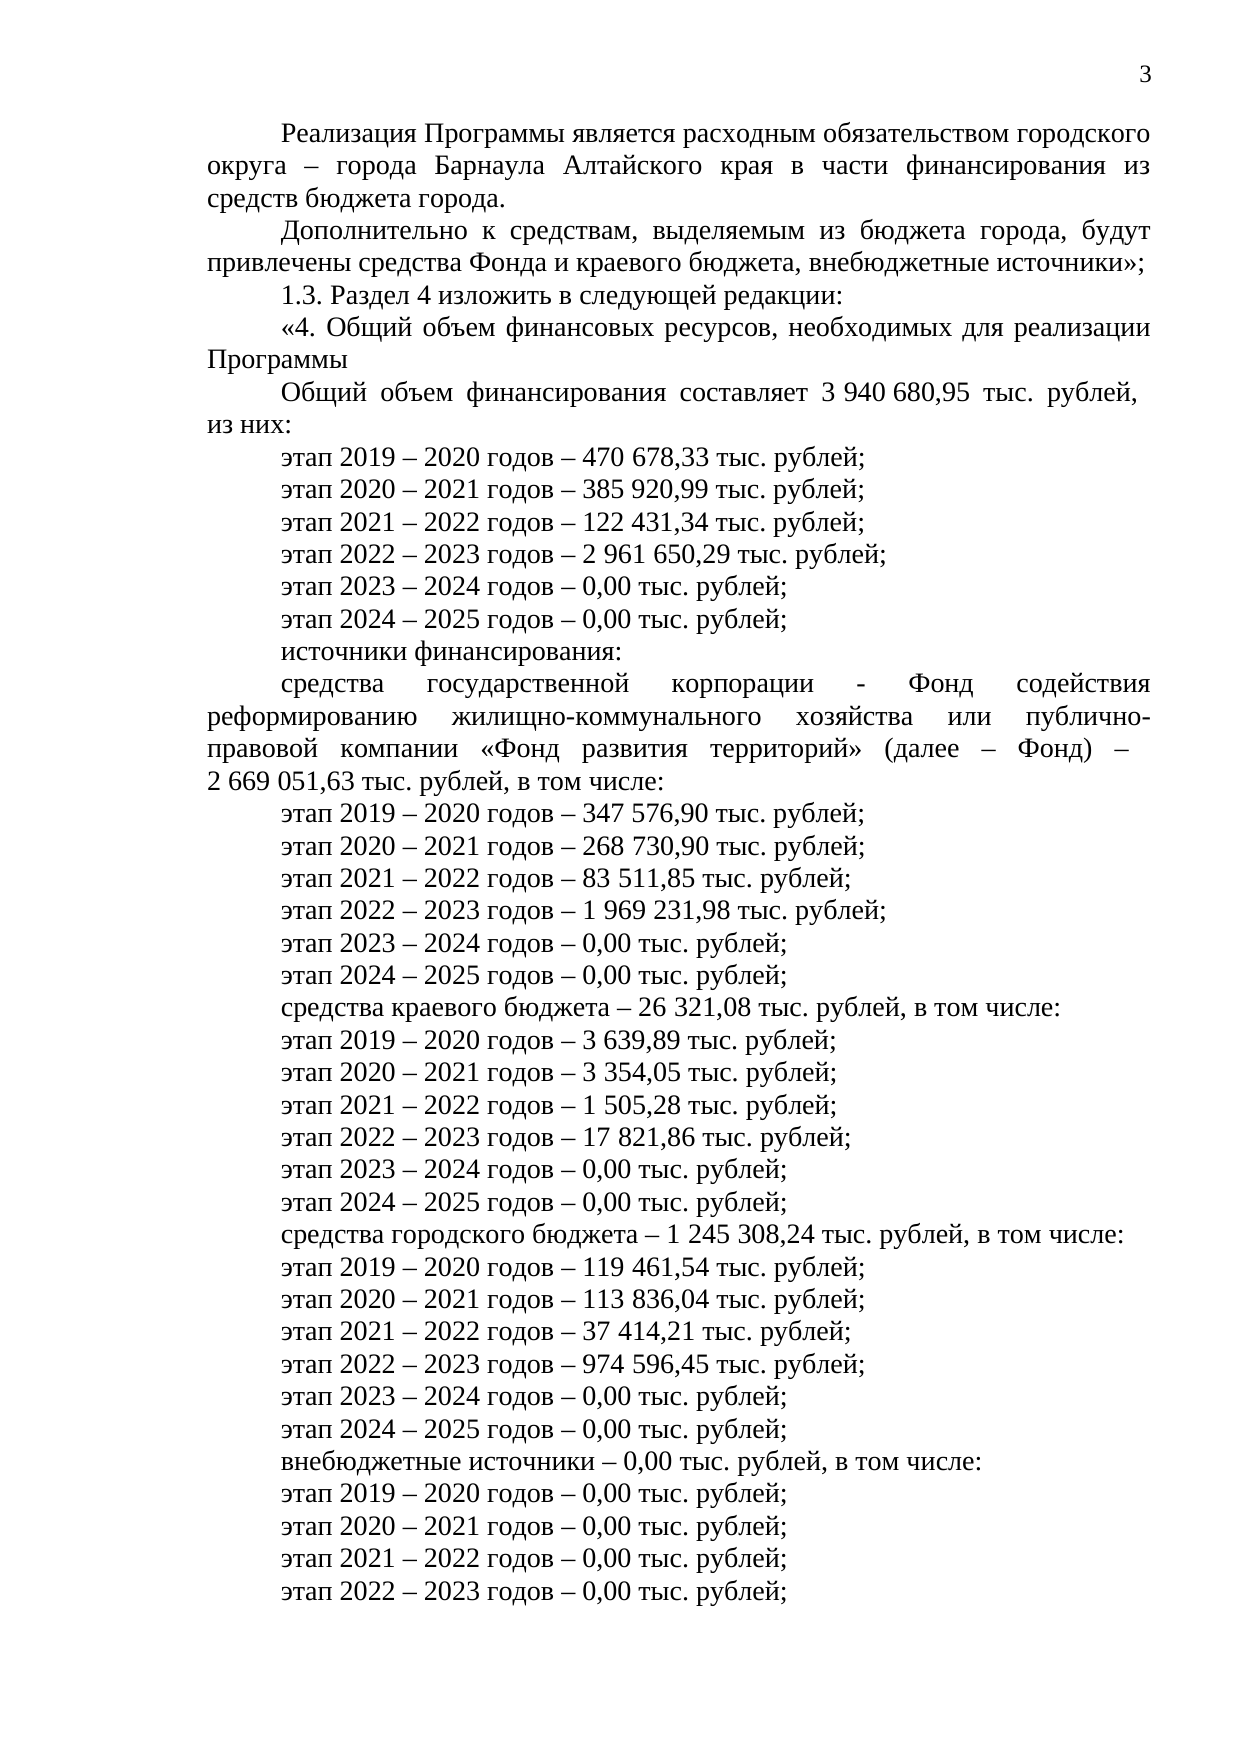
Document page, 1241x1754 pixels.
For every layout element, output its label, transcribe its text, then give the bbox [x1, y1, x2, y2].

text этап 2023 – 2024 годов – 0,00 тыс. рублей; [207, 1152, 1152, 1185]
text этап 2019 – 2020 годов – 0,00 тыс. рублей; [207, 1476, 1152, 1509]
text источники финансирования: [207, 634, 1152, 667]
text этап 2019 – 2020 годов – 119 461,54 тыс. рублей; [207, 1250, 1152, 1282]
text этап 2020 – 2021 годов – 0,00 тыс. рублей; [207, 1509, 1152, 1541]
text этап 2021 – 2022 годов – 83 511,85 тыс. рублей; [207, 861, 1152, 893]
text этап 2022 – 2023 годов – 0,00 тыс. рублей; [207, 1574, 1152, 1606]
text этап 2019 – 2020 годов – 347 576,90 тыс. рублей; [207, 796, 1152, 828]
text «4. Общий объем финансовых ресурсов, необходимых для реализации Программы [207, 310, 1152, 375]
text этап 2020 – 2021 годов – 268 730,90 тыс. рублей; [207, 828, 1152, 861]
text этап 2020 – 2021 годов – 113 836,04 тыс. рублей; [207, 1282, 1152, 1314]
text этап 2019 – 2020 годов – 470 678,33 тыс. рублей; [207, 440, 1152, 472]
text этап 2023 – 2024 годов – 0,00 тыс. рублей; [207, 926, 1152, 958]
text средства городского бюджета – 1 245 308,24 тыс. рублей, в том числе: [207, 1217, 1152, 1250]
text этап 2022 – 2023 годов – 1 969 231,98 тыс. рублей; [207, 893, 1152, 926]
text этап 2019 – 2020 годов – 3 639,89 тыс. рублей; [207, 1023, 1152, 1055]
text этап 2024 – 2025 годов – 0,00 тыс. рублей; [207, 1412, 1152, 1444]
text Общий объем финансирования составляет 3 940 680,95 тыс. рублей, из них: [207, 375, 1152, 440]
text этап 2022 – 2023 годов – 2 961 650,29 тыс. рублей; [207, 537, 1152, 569]
text этап 2024 – 2025 годов – 0,00 тыс. рублей; [207, 602, 1152, 634]
text этап 2020 – 2021 годов – 385 920,99 тыс. рублей; [207, 472, 1152, 504]
text этап 2023 – 2024 годов – 0,00 тыс. рублей; [207, 1379, 1152, 1412]
text этап 2024 – 2025 годов – 0,00 тыс. рублей; [207, 1185, 1152, 1217]
text средства государственной корпорации - Фонд содействия реформированию жилищно-коммунального хозяйства или публично- правовой компании «Фонд развития территорий» (далее – Фонд) – 2 669 051,63 тыс. рублей, в том числе: [207, 667, 1152, 796]
text средства краевого бюджета – 26 321,08 тыс. рублей, в том числе: [207, 991, 1152, 1023]
text внебюджетные источники – 0,00 тыс. рублей, в том числе: [207, 1444, 1152, 1476]
text этап 2024 – 2025 годов – 0,00 тыс. рублей; [207, 958, 1152, 991]
text этап 2021 – 2022 годов – 122 431,34 тыс. рублей; [207, 504, 1152, 537]
text этап 2020 – 2021 годов – 3 354,05 тыс. рублей; [207, 1055, 1152, 1088]
text Дополнительно к средствам, выделяемым из бюджета города, будут привлечены средства Фонда и краевого бюджета, внебюджетные источники»; [207, 213, 1152, 278]
text этап 2021 – 2022 годов – 37 414,21 тыс. рублей; [207, 1314, 1152, 1347]
text этап 2021 – 2022 годов – 0,00 тыс. рублей; [207, 1541, 1152, 1574]
text этап 2022 – 2023 годов – 17 821,86 тыс. рублей; [207, 1120, 1152, 1152]
text Реализация Программы является расходным обязательством городского округа – города Барнаула Алтайского края в части финансирования из средств бюджета города. [207, 116, 1152, 213]
text этап 2021 – 2022 годов – 1 505,28 тыс. рублей; [207, 1088, 1152, 1120]
text этап 2022 – 2023 годов – 974 596,45 тыс. рублей; [207, 1347, 1152, 1379]
text 1.3. Раздел 4 изложить в следующей редакции: [207, 278, 1152, 310]
text этап 2023 – 2024 годов – 0,00 тыс. рублей; [207, 569, 1152, 602]
